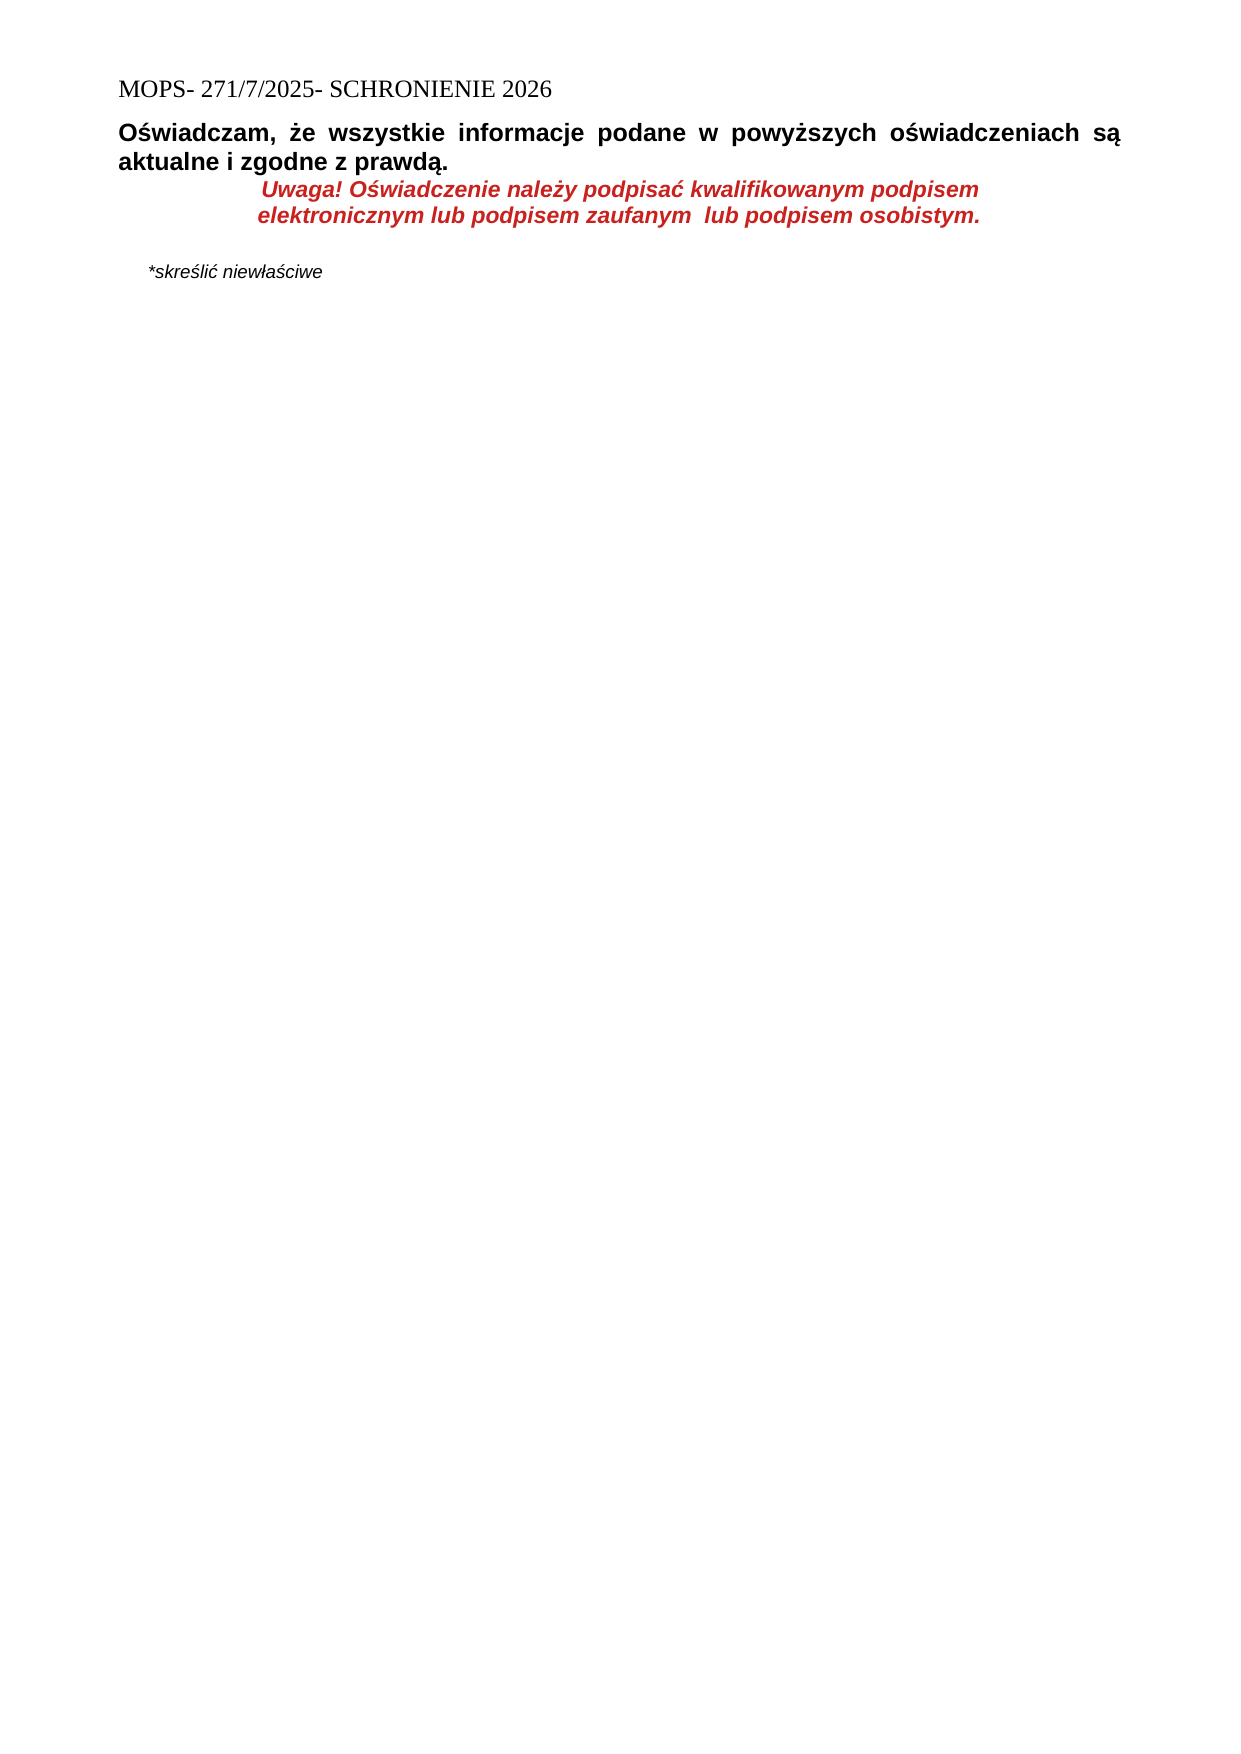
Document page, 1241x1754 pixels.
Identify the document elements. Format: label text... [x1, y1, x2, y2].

text Uwaga! Oświadczenie należy podpisać kwalifikowanym podpisem [118, 176, 1122, 202]
text Oświadczam, że wszystkie informacje podane w powyższych oświadczeniach są aktualne i zgodne z prawdą. [118, 118, 1122, 176]
text elektronicznym lub podpisem zaufanym lub podpisem osobistym. [118, 202, 1122, 228]
text *skreślić niewłaściwe [148, 261, 1122, 282]
